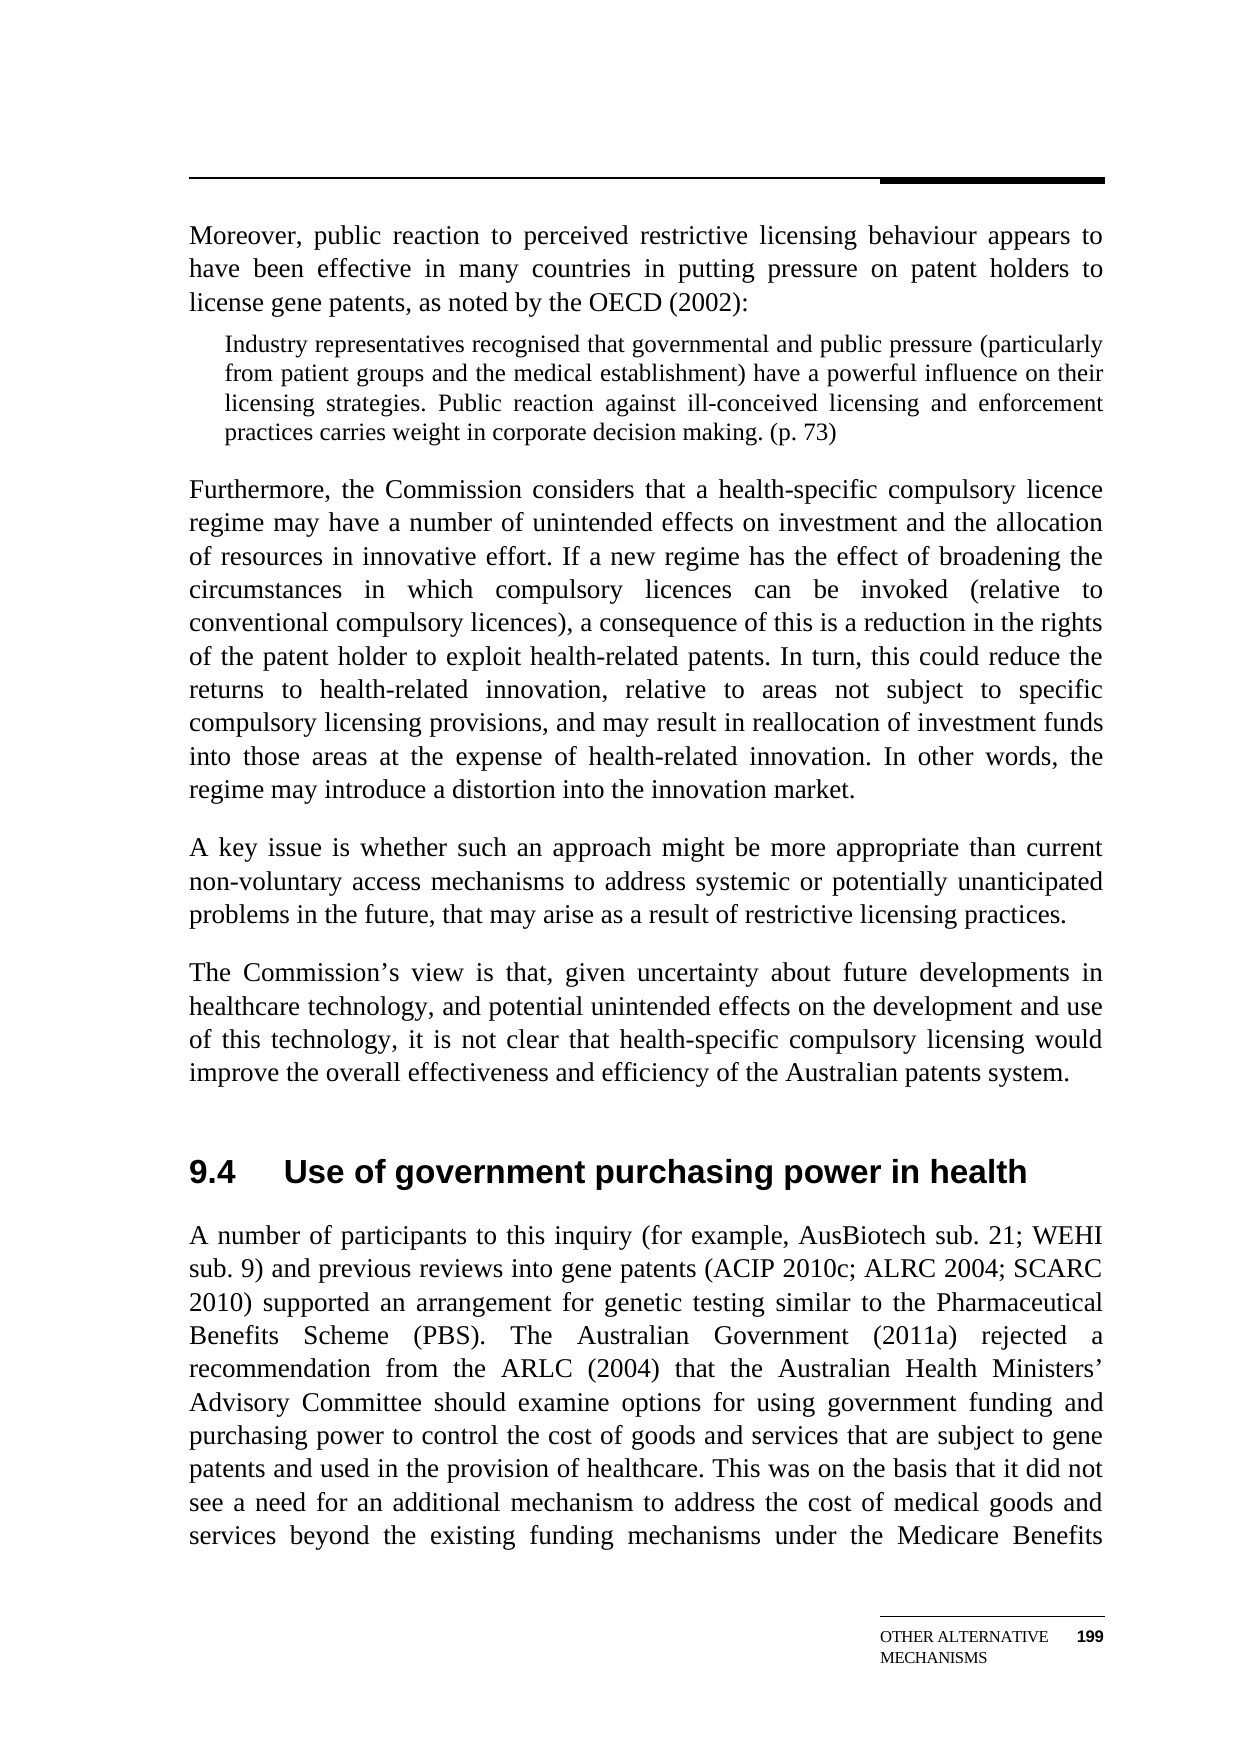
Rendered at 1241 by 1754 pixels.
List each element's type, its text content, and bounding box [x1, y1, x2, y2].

text A key issue is whether such an approach might be more appropriate than current non-voluntary access mechanisms to address systemic or potentially unanticipated problems in the future, that may arise as a result of restrictive licensing practices. [189, 829, 1104, 929]
text Moreover, public reaction to perceived restrictive licensing behaviour appears to have been effective in many countries in putting pressure on patent holders to license gene patents, as noted by the OECD (2002): [189, 217, 1104, 317]
text Industry representatives recognised that governmental and public pressure (particularly from patient groups and the medical establishment) have a powerful influence on their licensing strategies. Public reaction against ill-conceived licensing and enforcement practices carries weight in corporate decision making. (p. 73) [224, 329, 1104, 446]
text Furthermore, the Commission considers that a health-specific compulsory licence regime may have a number of unintended effects on investment and the allocation of resources in innovative effort. If a new regime has the effect of broadening the circumstances in which compulsory licences can be invoked (relative to conventional compulsory licences), a consequence of this is a reduction in the rights of the patent holder to exploit health-related patents. In turn, this could reduce the returns to health-related innovation, relative to areas not subject to specific compulsory licensing provisions, and may result in reallocation of investment funds into those areas at the expense of health-related innovation. In other words, the regime may introduce a distortion into the innovation market. [189, 471, 1104, 804]
text The Commission’s view is that, given uncertainty about future developments in healthcare technology, and potential unintended effects on the development and use of this technology, it is not clear that health-specific compulsory licensing would improve the overall effectiveness and efficiency of the Australian patents system. [189, 954, 1104, 1088]
